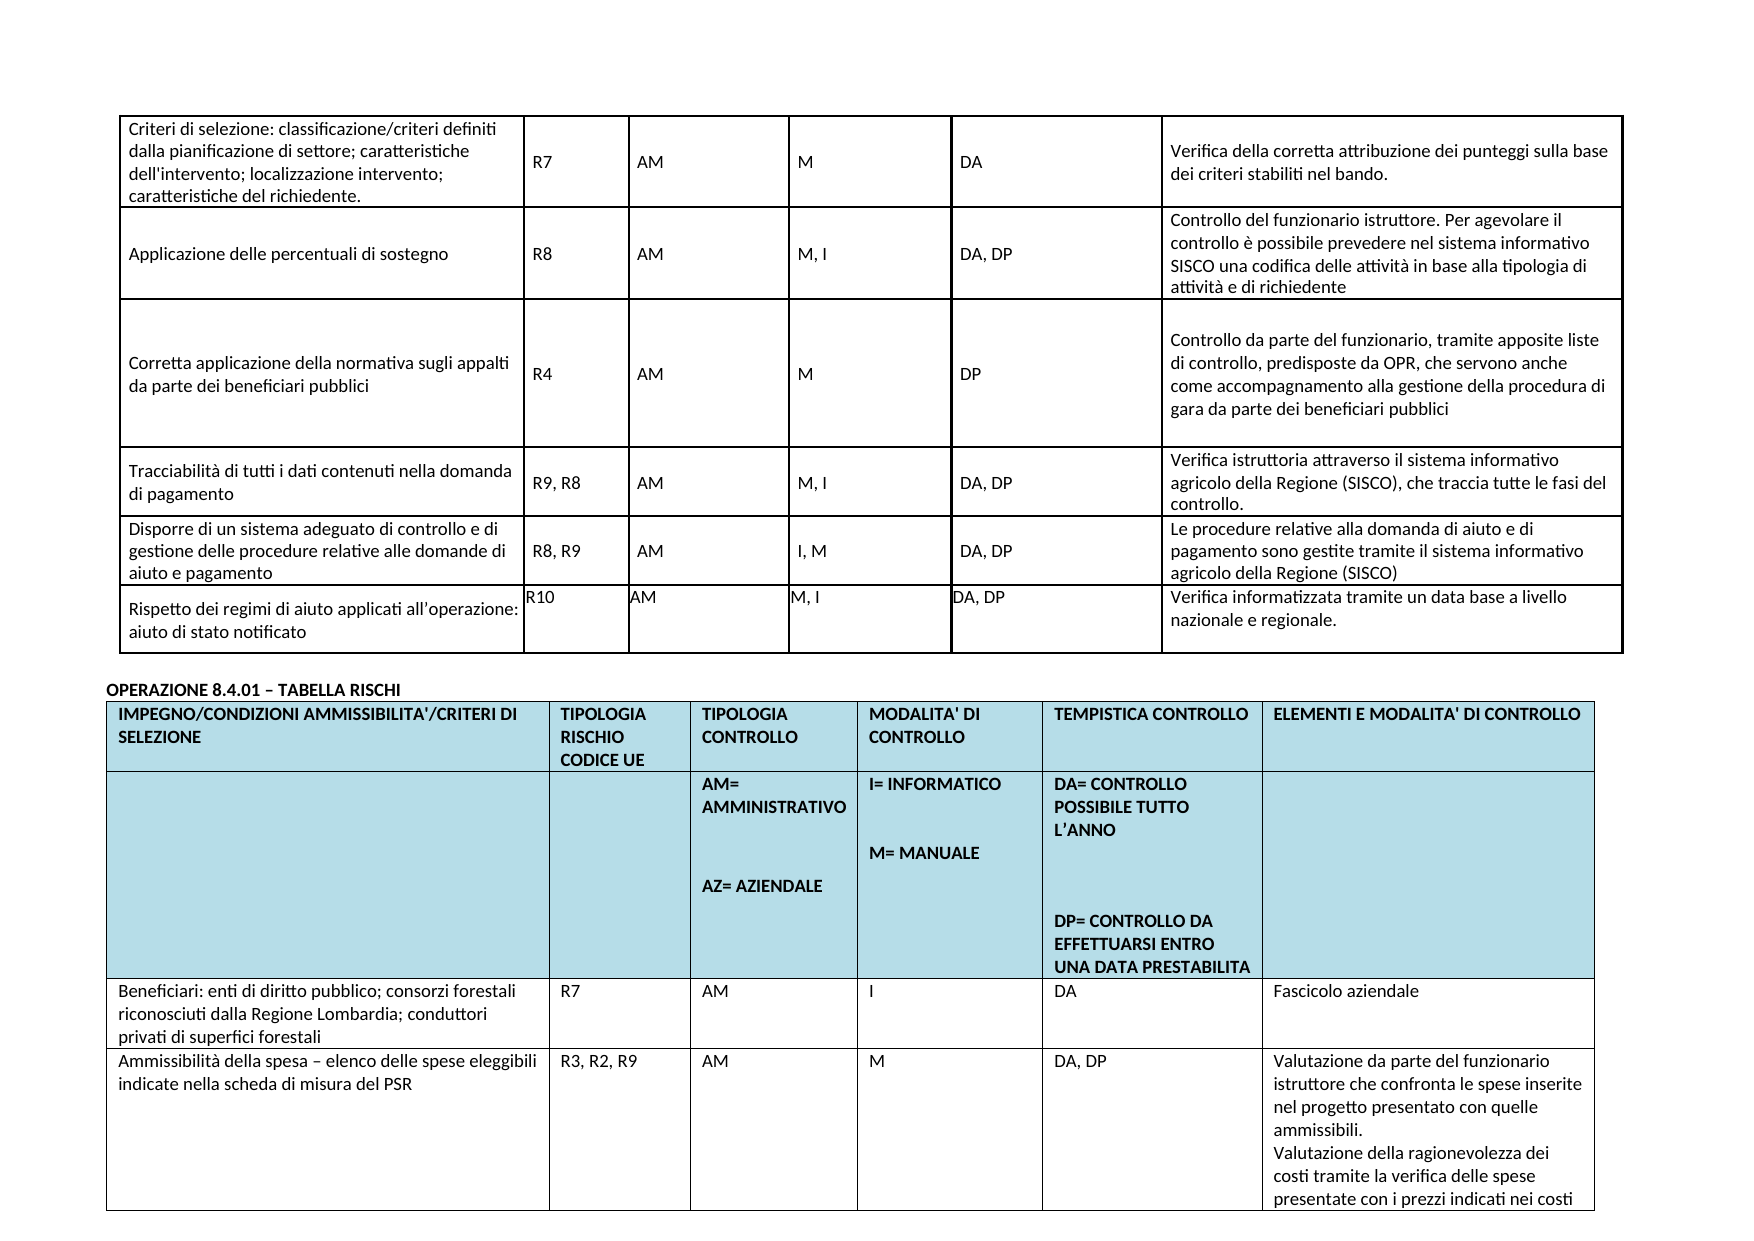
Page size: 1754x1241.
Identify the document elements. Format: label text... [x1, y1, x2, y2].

table_header TIPOLOGIA RISCHIO CODICE UE [550, 702, 690, 771]
table_cell DA, DP [953, 517, 1161, 583]
table_cell Verifica istruttoria attraverso il sistema informativo agricolo della Regione (SISCO), che traccia tutte le fasi del controllo. [1163, 448, 1621, 515]
table_cell M, I [790, 208, 950, 298]
table_cell AM [691, 1049, 857, 1209]
table_header TEMPISTICA CONTROLLO [1043, 702, 1262, 771]
table_cell R7 [550, 979, 690, 1048]
table_cell R10 [525, 586, 628, 652]
table_cell I= INFORMATICO M= MANUALE [858, 772, 1042, 978]
table_cell AM [630, 300, 788, 446]
table_cell DP [953, 300, 1161, 446]
table_cell AM [630, 117, 788, 206]
text OPERAZIONE 8.4.01 – TABELLA RISCHI [106, 678, 1633, 701]
table_cell AM= AMMINISTRATIVO AZ= AZIENDALE [691, 772, 857, 978]
table_cell M, I [790, 586, 950, 652]
table_cell Beneficiari: enti di diritto pubblico; consorzi forestali riconosciuti dalla Regione Lombardia; conduttori privati di superfici forestali [107, 979, 549, 1048]
table_header ELEMENTI E MODALITA' DI CONTROLLO [1263, 702, 1594, 771]
table_cell I, M [790, 517, 950, 583]
table_cell R9, R8 [525, 448, 628, 515]
table_cell R7 [525, 117, 628, 206]
table_cell [107, 772, 549, 978]
table_cell Controllo del funzionario istruttore. Per agevolare il controllo è possibile prevedere nel sistema informativo SISCO una codifica delle attività in base alla tipologia di attività e di richiedente [1163, 208, 1621, 298]
table_cell AM [630, 208, 788, 298]
table_cell I [858, 979, 1042, 1048]
table_cell Corretta applicazione della normativa sugli appalti da parte dei beneficiari pubblici [121, 300, 523, 446]
table_cell [1263, 772, 1594, 978]
table_cell M [790, 300, 950, 446]
table_cell Controllo da parte del funzionario, tramite apposite liste di controllo, predisposte da OPR, che servono anche come accompagnamento alla gestione della procedura di gara da parte dei beneficiari pubblici [1163, 300, 1621, 446]
table_cell Verifica informatizzata tramite un data base a livello nazionale e regionale. [1163, 586, 1621, 652]
table_cell Le procedure relative alla domanda di aiuto e di pagamento sono gestite tramite il sistema informativo agricolo della Regione (SISCO) [1163, 517, 1621, 583]
table_cell DA= CONTROLLO POSSIBILE TUTTO L’ANNO DP= CONTROLLO DA EFFETTUARSI ENTRO UNA DATA PRESTABILITA [1043, 772, 1262, 978]
table_cell Applicazione delle percentuali di sostegno [121, 208, 523, 298]
table_cell Rispetto dei regimi di aiuto applicati all’operazione: aiuto di stato notificato [121, 586, 523, 652]
table_cell DA, DP [953, 208, 1161, 298]
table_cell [1263, 1049, 1594, 1209]
table_cell DA, DP [953, 448, 1161, 515]
table_cell DA, DP [953, 586, 1161, 652]
table_cell M [858, 1049, 1042, 1209]
table_header IMPEGNO/CONDIZIONI AMMISSIBILITA'/CRITERI DI SELEZIONE [107, 702, 549, 771]
table_cell M [790, 117, 950, 206]
table_cell AM [630, 448, 788, 515]
table_cell DA, DP [1043, 1049, 1262, 1209]
table_cell M, I [790, 448, 950, 515]
table_cell Criteri di selezione: classificazione/criteri definiti dalla pianificazione di settore; caratteristiche dell'intervento; localizzazione intervento; caratteristiche del richiedente. [121, 117, 523, 206]
table_cell AM [630, 586, 788, 652]
table_cell AM [691, 979, 857, 1048]
table_header TIPOLOGIA CONTROLLO [691, 702, 857, 771]
table_cell DA [953, 117, 1161, 206]
table_cell R8 [525, 208, 628, 298]
table_cell [550, 772, 690, 978]
table_cell Disporre di un sistema adeguato di controllo e di gestione delle procedure relative alle domande di aiuto e pagamento [121, 517, 523, 583]
table_cell Verifica della corretta attribuzione dei punteggi sulla base dei criteri stabiliti nel bando. [1163, 117, 1621, 206]
table_header MODALITA' DI CONTROLLO [858, 702, 1042, 771]
table_cell Fascicolo aziendale [1263, 979, 1594, 1048]
table_cell AM [630, 517, 788, 583]
table_cell R8, R9 [525, 517, 628, 583]
table_cell R4 [525, 300, 628, 446]
table_cell Tracciabilità di tutti i dati contenuti nella domanda di pagamento [121, 448, 523, 515]
table_cell DA [1043, 979, 1262, 1048]
table_cell R3, R2, R9 [550, 1049, 690, 1209]
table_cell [107, 1049, 549, 1209]
